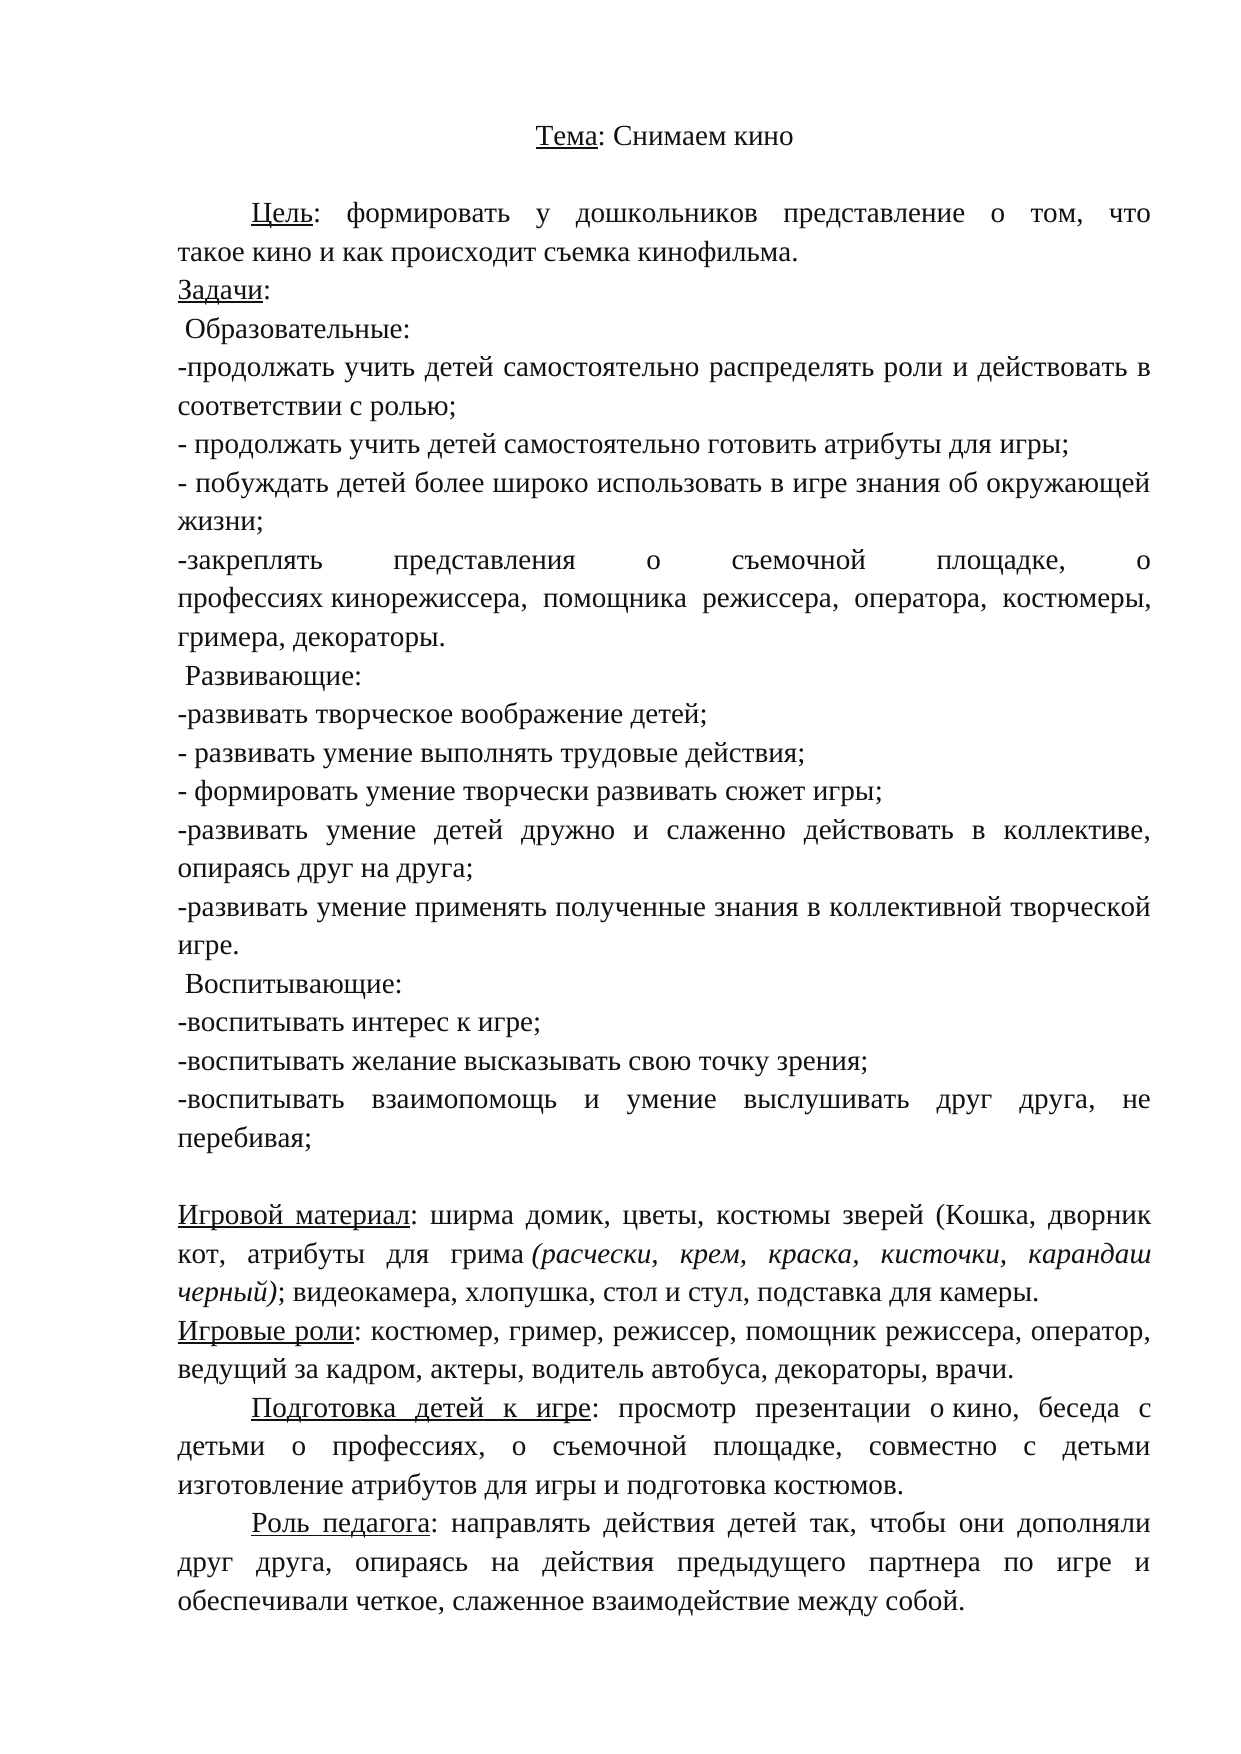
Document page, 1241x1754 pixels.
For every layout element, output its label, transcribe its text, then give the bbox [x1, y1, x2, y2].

text -развивать умение детей дружно и слаженно действовать в коллективе, опираясь друг на друга; [177, 812, 1152, 884]
text - развивать умение выполнять трудовые действия; [177, 735, 1152, 768]
text -развивать умение применять полученные знания в коллективной творческой игре. [177, 889, 1152, 961]
text -воспитывать взаимопомощь и умение выслушивать друг друга, не перебивая; [177, 1082, 1152, 1154]
text -воспитывать интерес к игре; [177, 1004, 1152, 1038]
text Задачи: [177, 272, 1152, 306]
text -закреплять представления о съемочной площадке, о профессиях кинорежиссера, помощника режиссера, оператора, костюмеры, гримера, декораторы. [177, 542, 1152, 653]
text Развивающие: [177, 658, 1152, 691]
text - побуждать детей более широко использовать в игре знания об окружающей жизни; [177, 465, 1152, 537]
text -воспитывать желание высказывать свою точку зрения; [177, 1043, 1152, 1077]
text -развивать творческое воображение детей; [177, 696, 1152, 730]
text Тема: Снимаем кино [177, 118, 1152, 152]
text Роль педагога: направлять действия детей так, чтобы они дополняли друг друга, опираясь на действия предыдущего партнера по игре и обеспечивали четкое, слаженное взаимодействие между собой. [177, 1506, 1152, 1616]
text - формировать умение творчески развивать сюжет игры; [177, 773, 1152, 807]
text Подготовка детей к игре: просмотр презентации о кино, беседа с детьми о профессиях, о съемочной площадке, совместно с детьми изготовление атрибутов для игры и подготовка костюмов. [177, 1390, 1152, 1501]
text - продолжать учить детей самостоятельно готовить атрибуты для игры; [177, 426, 1152, 460]
text -продолжать учить детей самостоятельно распределять роли и действовать в соответствии с ролью; [177, 349, 1152, 421]
text Образовательные: [177, 311, 1152, 344]
text Воспитывающие: [177, 966, 1152, 999]
text Цель: формировать у дошкольников представление о том, что такое кино и как происходит съемка кинофильма. [177, 195, 1152, 267]
text Игровые роли: костюмер, гример, режиссер, помощник режиссера, оператор, ведущий за кадром, актеры, водитель автобуса, декораторы, врачи. [177, 1313, 1152, 1385]
text Игровой материал: ширма домик, цветы, костюмы зверей (Кошка, дворник кот, атрибуты для грима (расчески, крем, краска, кисточки, карандаш черный); видеокамера, хлопушка, стол и стул, подставка для камеры. [177, 1197, 1152, 1308]
